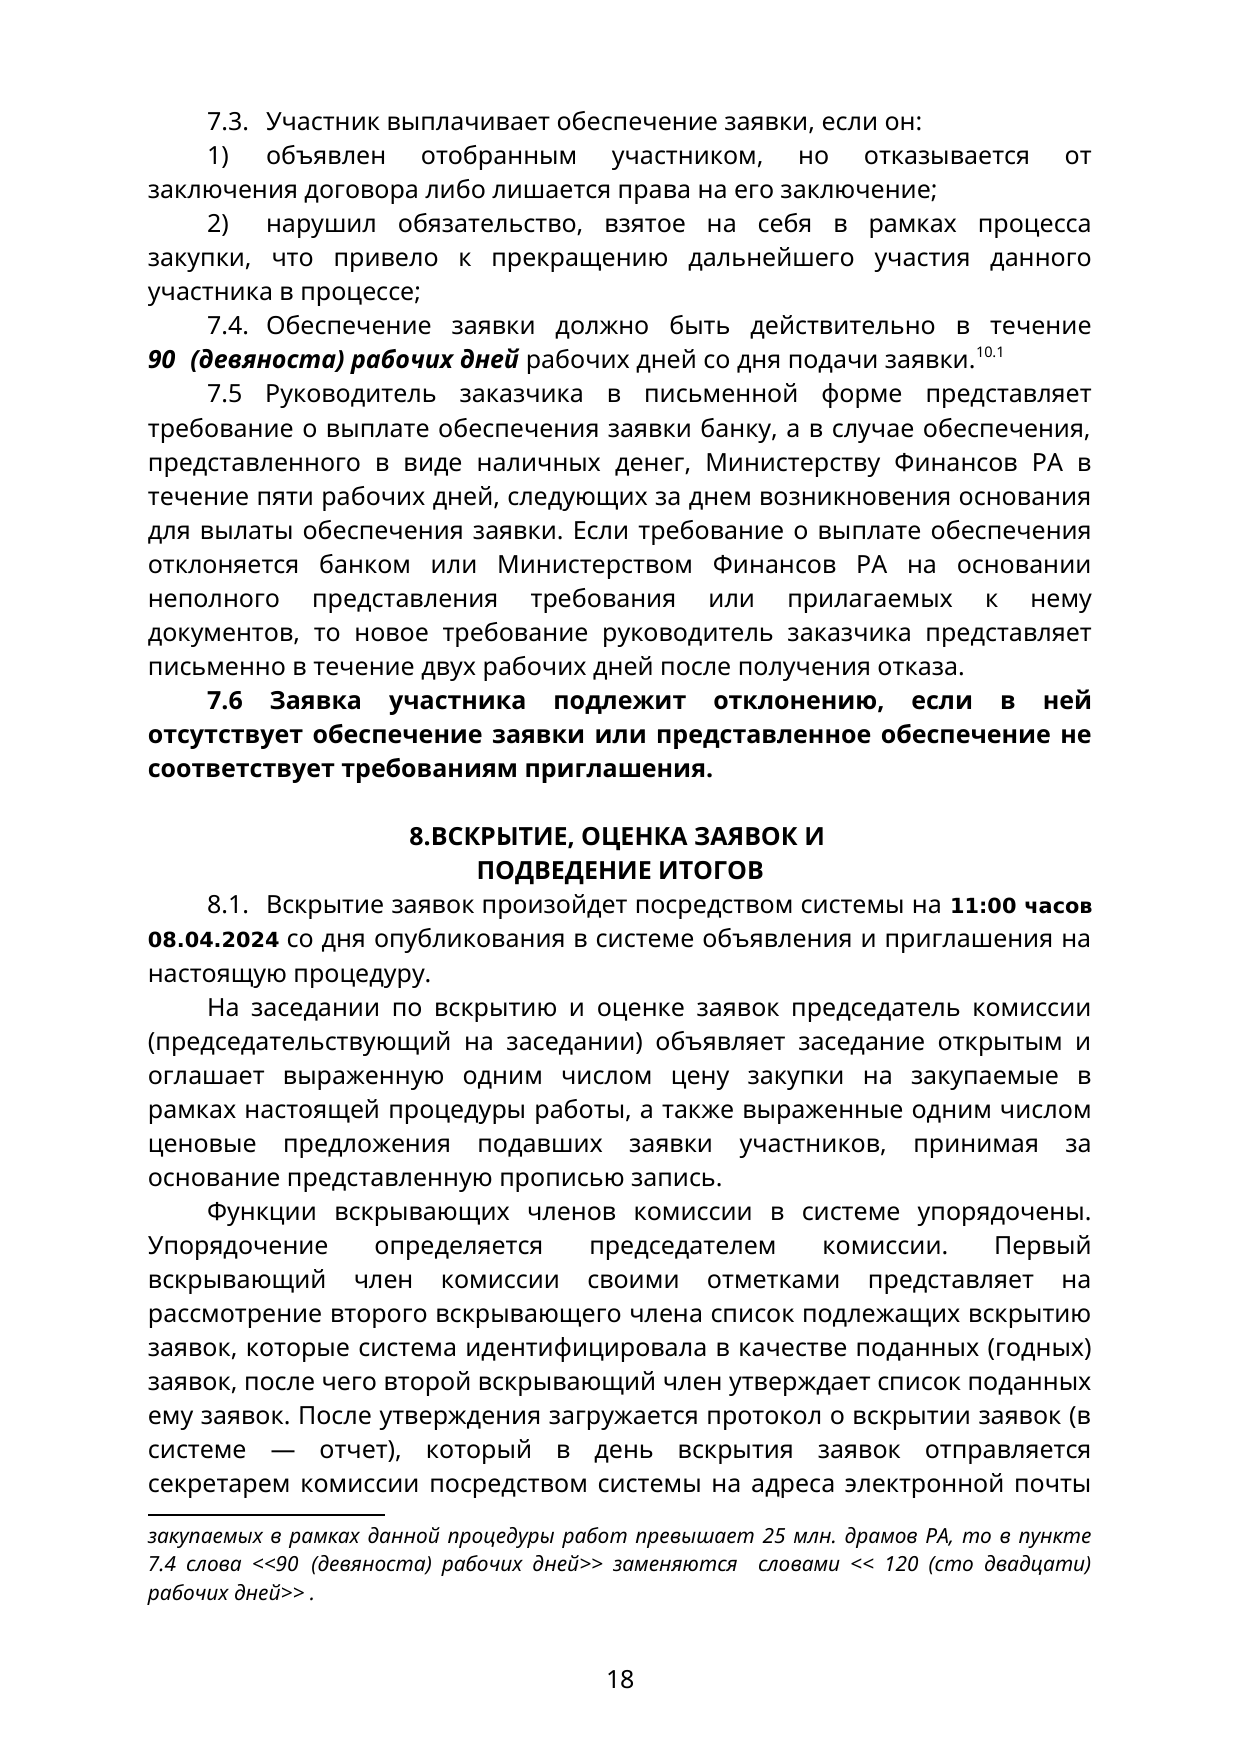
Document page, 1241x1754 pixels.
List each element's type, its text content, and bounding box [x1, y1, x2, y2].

text 2) нарушил обязательство, взятое на себя в рамках процесса закупки, что привело к прекращению дальнейшего участия данного участника в процессе; [148, 206, 1092, 308]
text 7.6 Заявка участника подлежит отклонению, если в ней отсутствует обеспечение заявки или представленное обеспечение не соответствует требованиям приглашения. [148, 683, 1092, 785]
text 8.1. Вскрытие заявок произойдет посредством системы на 11:00 часов 08.04.2024 со дня опубликования в системе объявления и приглашения на настоящую процедуру. [148, 887, 1092, 989]
text 7.3. Участник выплачивает обеспечение заявки, если он: [148, 103, 1092, 137]
text На заседании по вскрытию и оценке заявок председатель комиссии (председательствующий на заседании) объявляет заседание открытым и оглашает выраженную одним числом цену закупки на закупаемые в рамках настоящей процедуры работы, а также выраженные одним числом ценовые предложения подавших заявки участников, принимая за основание представленную прописью запись. [148, 989, 1092, 1194]
text 7.5 Руководитель заказчика в письменной форме представляет требование о выплате обеспечения заявки банку, а в случае обеспечения, представленного в виде наличных денег, Министерству Финансов РА в течение пяти рабочих дней, следующих за днем возникновения основания для вылаты обеспечения заявки. Если требование о выплате обеспечения отклоняется банком или Министерством Финансов РА на основании неполного представления требования или прилагаемых к нему документов, то новое требование руководитель заказчика представляет письменно в течение двух рабочих дней после получения отказа. [148, 376, 1092, 683]
text 8.ВСКРЫТИЕ, ОЦЕНКА ЗАЯВОК И ПОДВЕДЕНИЕ ИТОГОВ [148, 819, 1092, 887]
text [148, 1194, 1092, 1500]
text 7.4. Обеспечение заявки должно быть действительно в течение 90 (девяноста) рабочих дней рабочих дней со дня подачи заявки.10.1 [148, 308, 1092, 376]
text 1) объявлен отобранным участником, но отказывается от заключения договора либо лишается права на его заключение; [148, 137, 1092, 206]
